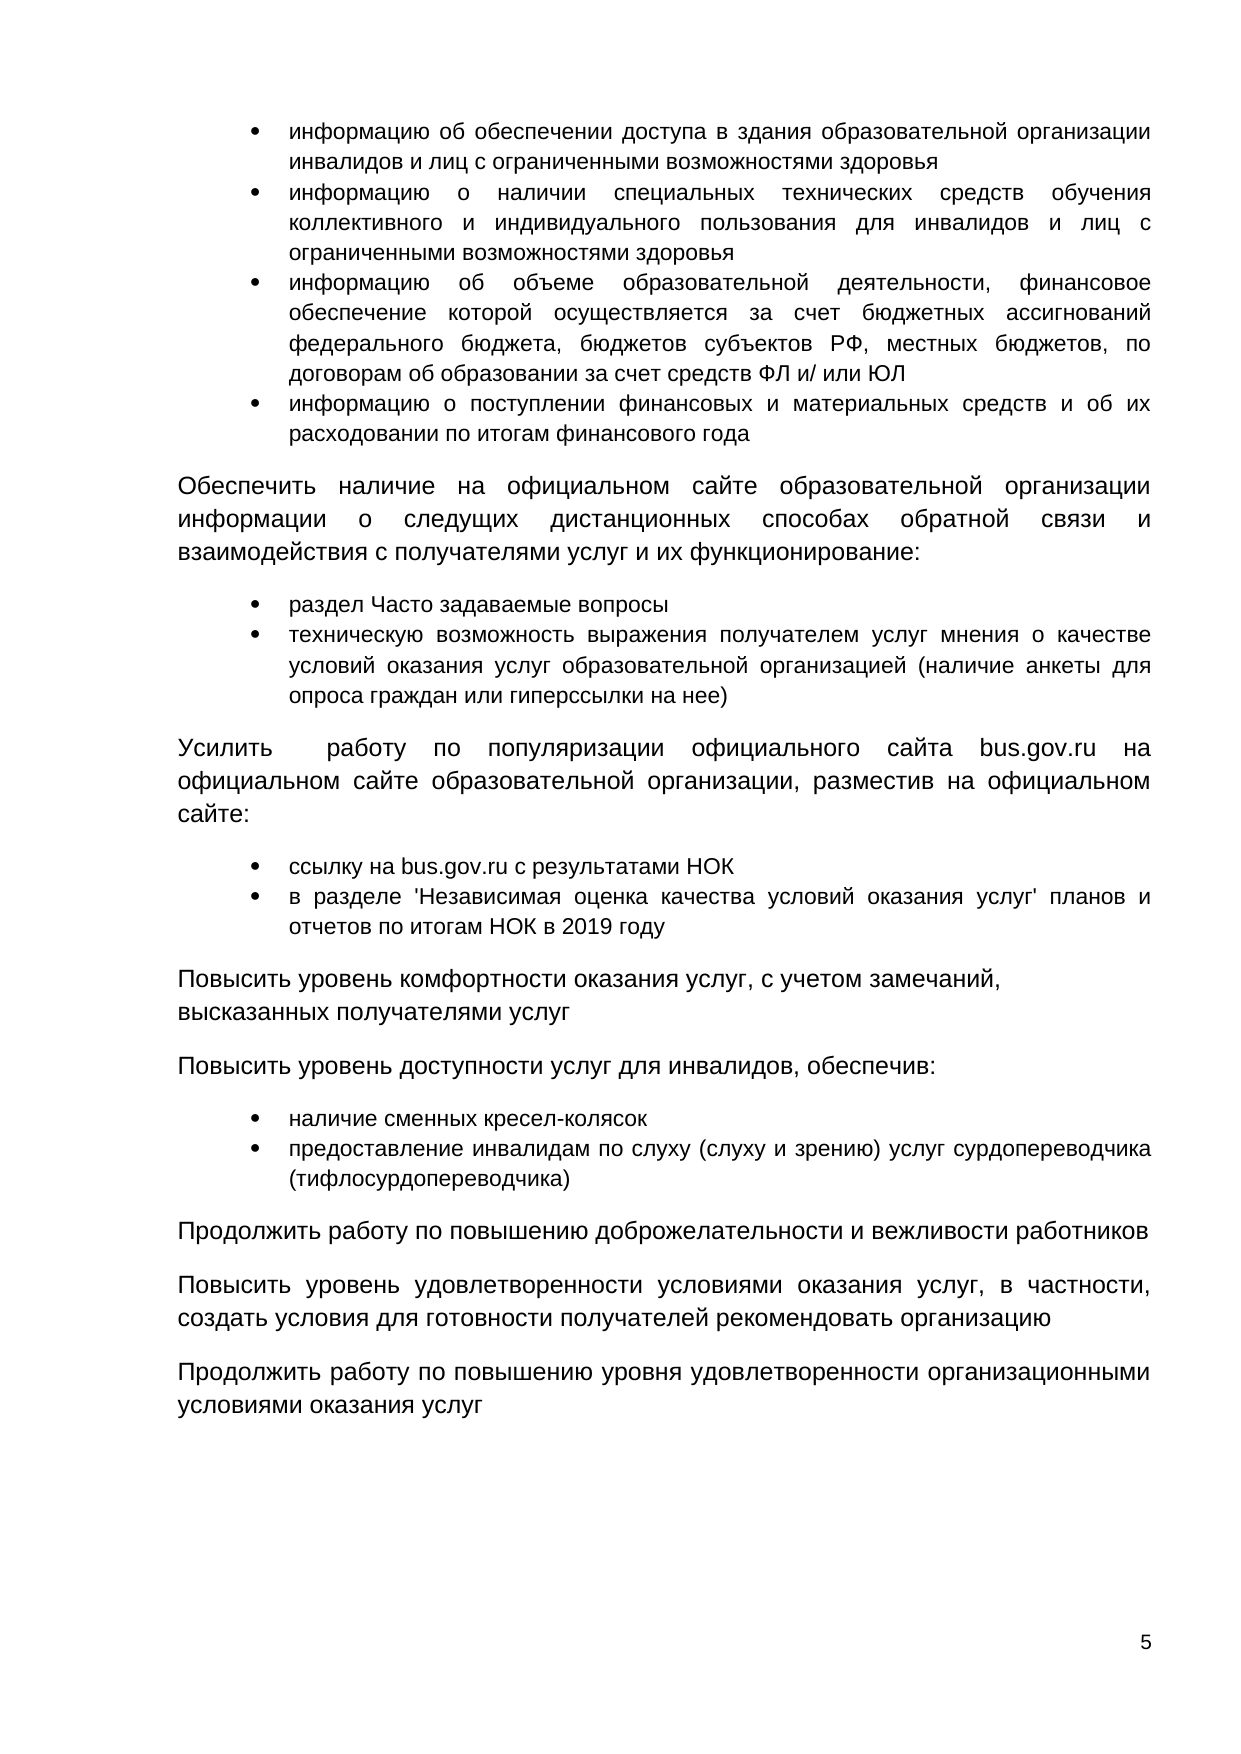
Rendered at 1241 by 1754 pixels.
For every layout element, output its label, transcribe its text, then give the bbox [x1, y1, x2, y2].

list информацию о наличии специальных технических средств обучения коллективного и индивидуального пользования для инвалидов и лиц с ограниченными возможностями здоровья [251, 178, 1152, 265]
text Усилить работу по популяризации официального сайта bus.gov.ru на официальном сайте образовательной организации, разместив на официальном сайте: [177, 733, 1152, 828]
list информацию об обеспечении доступа в здания образовательной организации инвалидов и лиц с ограниченными возможностями здоровья [251, 118, 1152, 175]
list информацию о поступлении финансовых и материальных средств и об их расходовании по итогам финансового года [251, 390, 1152, 447]
text Повысить уровень доступности услуг для инвалидов, обеспечив: [177, 1051, 1152, 1080]
text Продолжить работу по повышению уровня удовлетворенности организационными условиями оказания услуг [177, 1357, 1152, 1419]
text Повысить уровень удовлетворенности условиями оказания услуг, в частности, создать условия для готовности получателей рекомендовать организацию [177, 1270, 1152, 1332]
list информацию об объеме образовательной деятельности, финансовое обеспечение которой осуществляется за счет бюджетных ассигнований федерального бюджета, бюджетов субъектов РФ, местных бюджетов, по договорам об образовании за счет средств ФЛ и/ или ЮЛ [251, 269, 1152, 386]
list ссылку на bus.gov.ru с результатами НОК [251, 853, 1152, 879]
list техническую возможность выражения получателем услуг мнения о качестве условий оказания услуг образовательной организацией (наличие анкеты для опроса граждан или гиперссылки на нее) [251, 621, 1152, 708]
list в разделе 'Независимая оценка качества условий оказания услуг' планов и отчетов по итогам НОК в 2019 году [251, 883, 1152, 939]
list наличие сменных кресел-колясок [251, 1105, 1152, 1131]
text Повысить уровень комфортности оказания услуг, с учетом замечаний, высказанных получателями услуг [177, 964, 1152, 1026]
text Обеспечить наличие на официальном сайте образовательной организации информации о следущих дистанционных способах обратной связи и взаимодействия с получателями услуг и их функционирование: [177, 471, 1152, 566]
list предоставление инвалидам по слуху (слуху и зрению) услуг сурдопереводчика (тифлосурдопереводчика) [251, 1135, 1152, 1192]
list раздел Часто задаваемые вопросы [251, 591, 1152, 617]
text Продолжить работу по повышению доброжелательности и вежливости работников [177, 1216, 1152, 1245]
